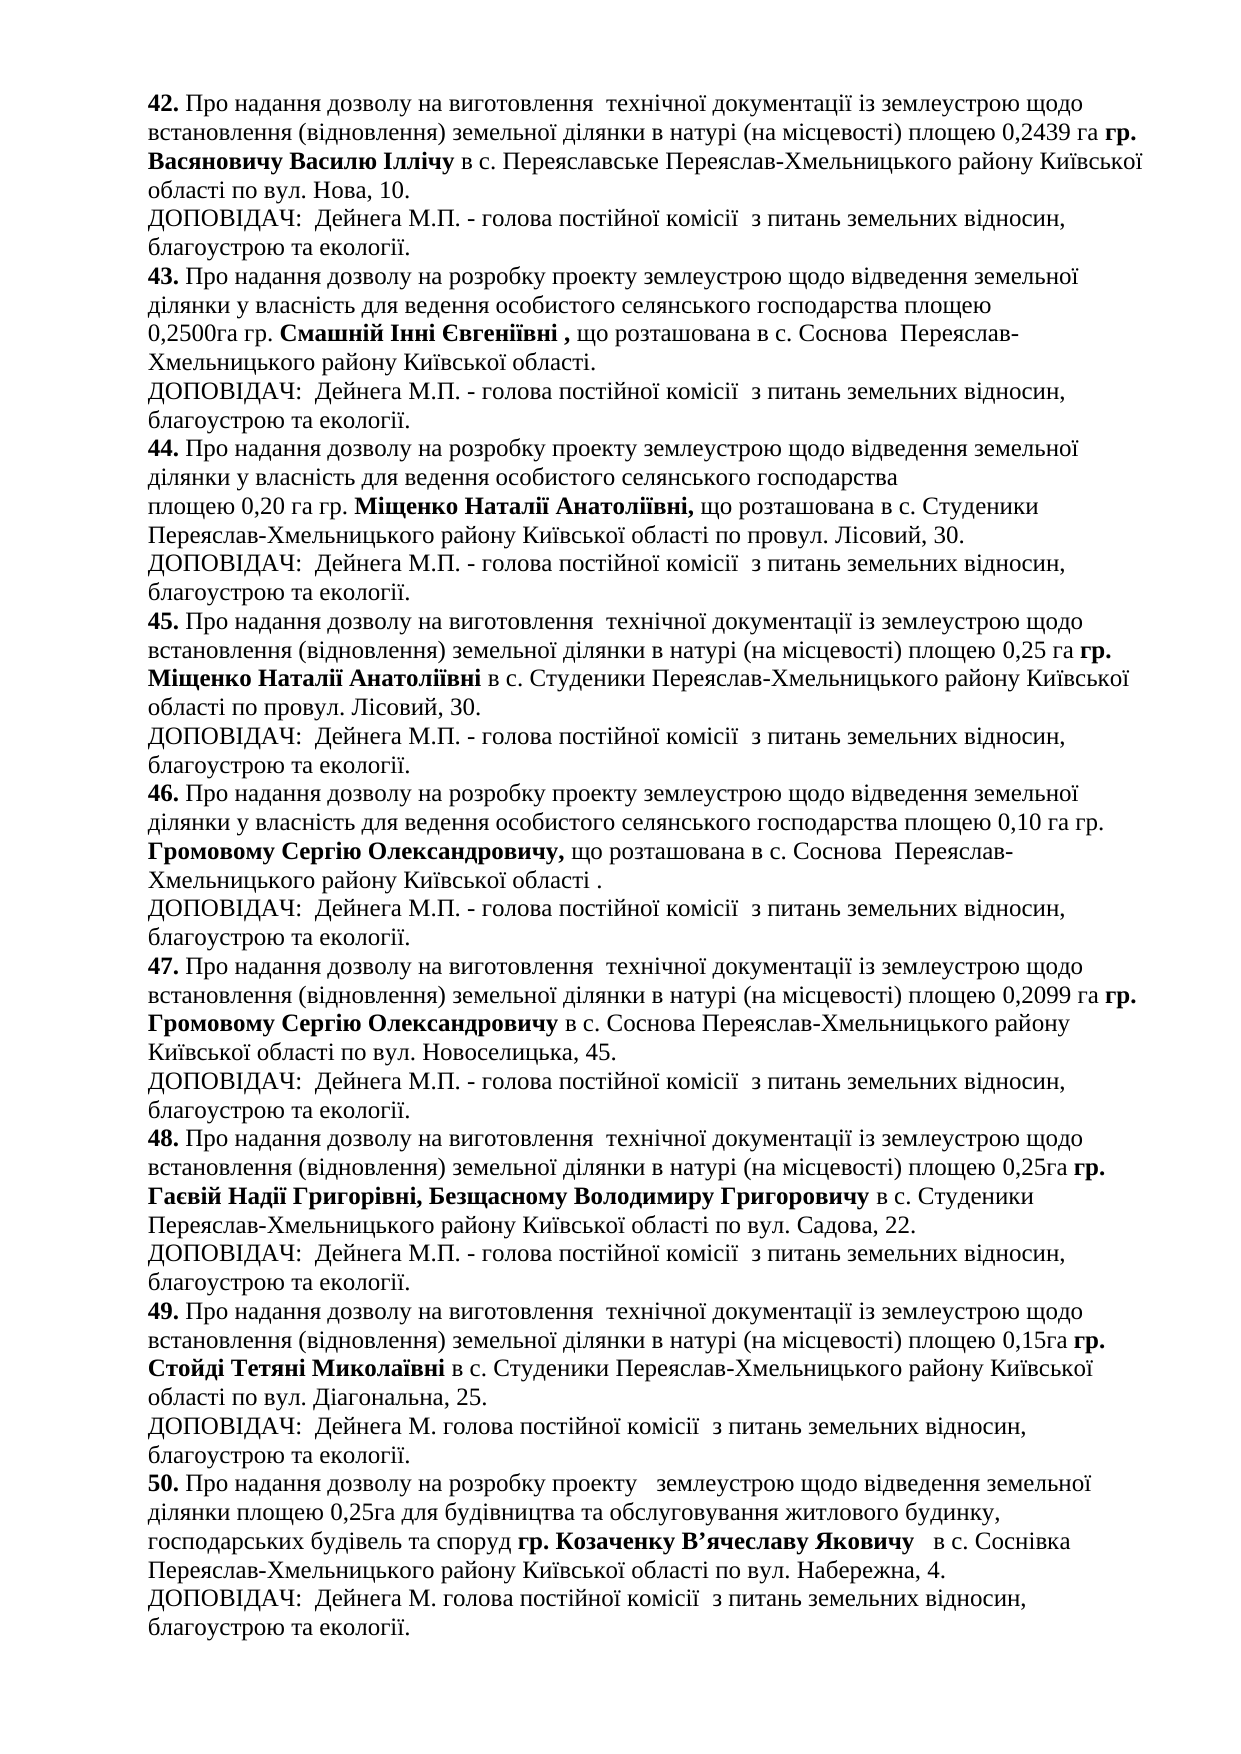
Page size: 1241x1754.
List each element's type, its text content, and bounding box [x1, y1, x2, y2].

text 45. Про надання дозволу на виготовлення технічної документації із землеустрою щодо встановлення (відновлення) земельної ділянки в натурі (на місцевості) площею 0,25 га гр. Міщенко Наталії Анатоліївні в с. Студеники Переяслав-Хмельницького району Київської області по провул. Лісовий, 30. [148, 606, 1152, 721]
text 43. Про надання дозволу на розробку проекту землеустрою щодо відведення земельної ділянки у власність для ведення особистого селянського господарства площею [148, 261, 1152, 318]
text ДОПОВІДАЧ: Дейнега М.П. - голова постійної комісії з питань земельних відносин, благоустрою та екології. [148, 203, 1152, 261]
text ДОПОВІДАЧ: Дейнега М.П. - голова постійної комісії з питань земельних відносин, благоустрою та екології. [148, 721, 1152, 778]
text 49. Про надання дозволу на виготовлення технічної документації із землеустрою щодо встановлення (відновлення) земельної ділянки в натурі (на місцевості) площею 0,15га гр. Стойді Тетяні Миколаївні в с. Студеники Переяслав-Хмельницького району Київської області по вул. Діагональна, 25. [148, 1296, 1152, 1411]
text ДОПОВІДАЧ: Дейнега М.П. - голова постійної комісії з питань земельних відносин, благоустрою та екології. [148, 1238, 1152, 1296]
text ДОПОВІДАЧ: Дейнега М.П. - голова постійної комісії з питань земельних відносин, благоустрою та екології. [148, 1066, 1152, 1123]
text 47. Про надання дозволу на виготовлення технічної документації із землеустрою щодо встановлення (відновлення) земельної ділянки в натурі (на місцевості) площею 0,2099 га гр. Громовому Сергію Олександровичу в с. Соснова Переяслав-Хмельницького району Київської області по вул. Новоселицька, 45. [148, 951, 1152, 1066]
text 46. Про надання дозволу на розробку проекту землеустрою щодо відведення земельної ділянки у власність для ведення особистого селянського господарства площею 0,10 га гр. Громовому Сергію Олександровичу, що розташована в с. Соснова Переяслав-Хмельницького району Київської області . [148, 778, 1152, 893]
text ДОПОВІДАЧ: Дейнега М.П. - голова постійної комісії з питань земельних відносин, благоустрою та екології. [148, 548, 1152, 606]
text площею 0,20 га гр. Міщенко Наталії Анатоліївні, що розташована в с. Студеники Переяслав-Хмельницького району Київської області по провул. Лісовий, 30. [148, 491, 1152, 548]
text ДОПОВІДАЧ: Дейнега М. голова постійної комісії з питань земельних відносин, благоустрою та екології. [148, 1583, 1152, 1641]
text 48. Про надання дозволу на виготовлення технічної документації із землеустрою щодо встановлення (відновлення) земельної ділянки в натурі (на місцевості) площею 0,25га гр. Гаєвій Надії Григорівні, Безщасному Володимиру Григоровичу в с. Студеники Переяслав-Хмельницького району Київської області по вул. Садова, 22. [148, 1123, 1152, 1238]
text ДОПОВІДАЧ: Дейнега М.П. - голова постійної комісії з питань земельних відносин, благоустрою та екології. [148, 893, 1152, 951]
text ДОПОВІДАЧ: Дейнега М.П. - голова постійної комісії з питань земельних відносин, благоустрою та екології. [148, 376, 1152, 433]
text 42. Про надання дозволу на виготовлення технічної документації із землеустрою щодо встановлення (відновлення) земельної ділянки в натурі (на місцевості) площею 0,2439 га гр. Васяновичу Василю Іллічу в с. Переяславське Переяслав-Хмельницького району Київської області по вул. Нова, 10. [148, 88, 1152, 203]
text ДОПОВІДАЧ: Дейнега М. голова постійної комісії з питань земельних відносин, благоустрою та екології. [148, 1411, 1152, 1468]
text 44. Про надання дозволу на розробку проекту землеустрою щодо відведення земельної ділянки у власність для ведення особистого селянського господарства [148, 433, 1152, 491]
text 0,2500га гр. Смашній Інні Євгеніївні , що розташована в с. Соснова Переяслав-Хмельницького району Київської області. [148, 318, 1152, 376]
text 50. Про надання дозволу на розробку проекту землеустрою щодо відведення земельної ділянки площею 0,25га для будівництва та обслуговування житлового будинку, господарських будівель та споруд гр. Козаченку В’ячеславу Яковичу в с. Соснівка Переяслав-Хмельницького району Київської області по вул. Набережна, 4. [148, 1468, 1152, 1583]
